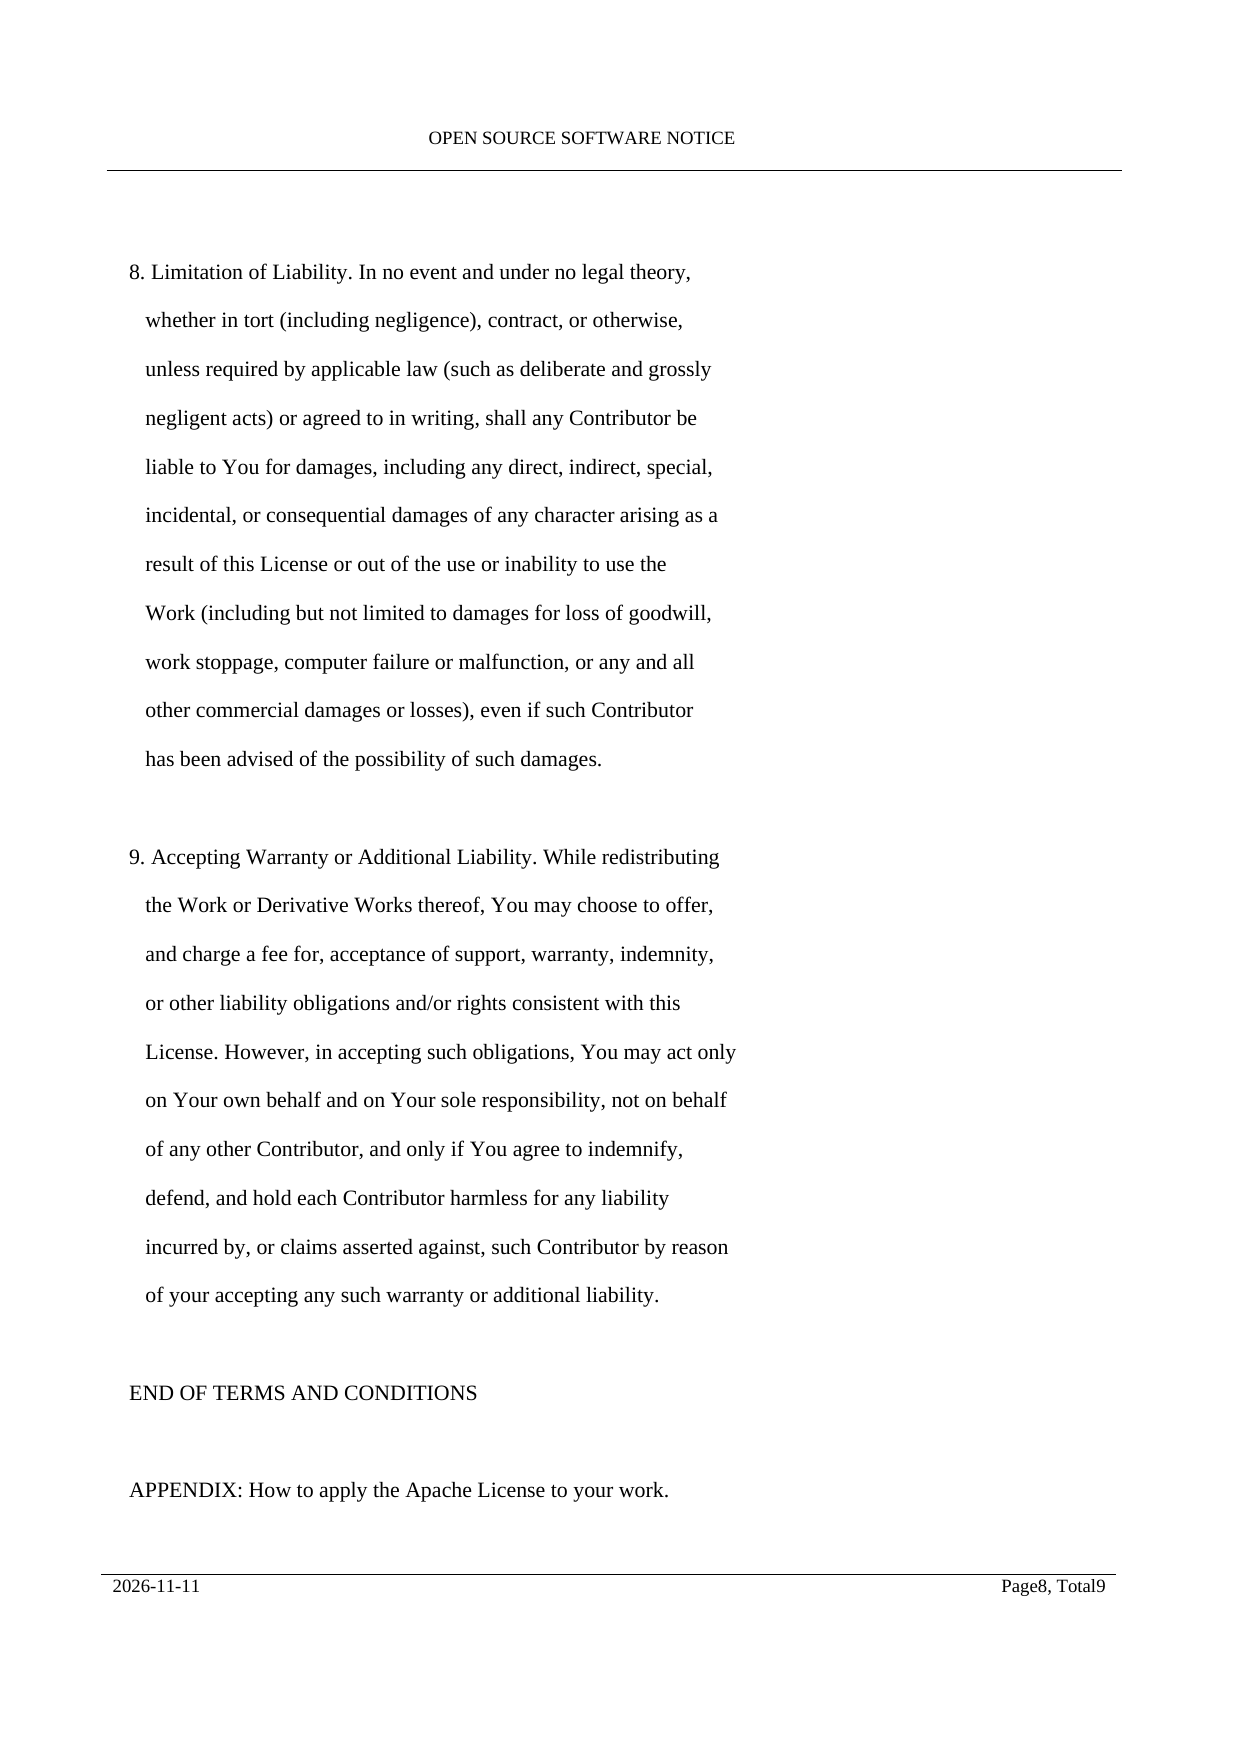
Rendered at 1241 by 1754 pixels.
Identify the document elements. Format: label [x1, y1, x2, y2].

text [112, 206, 1128, 1506]
